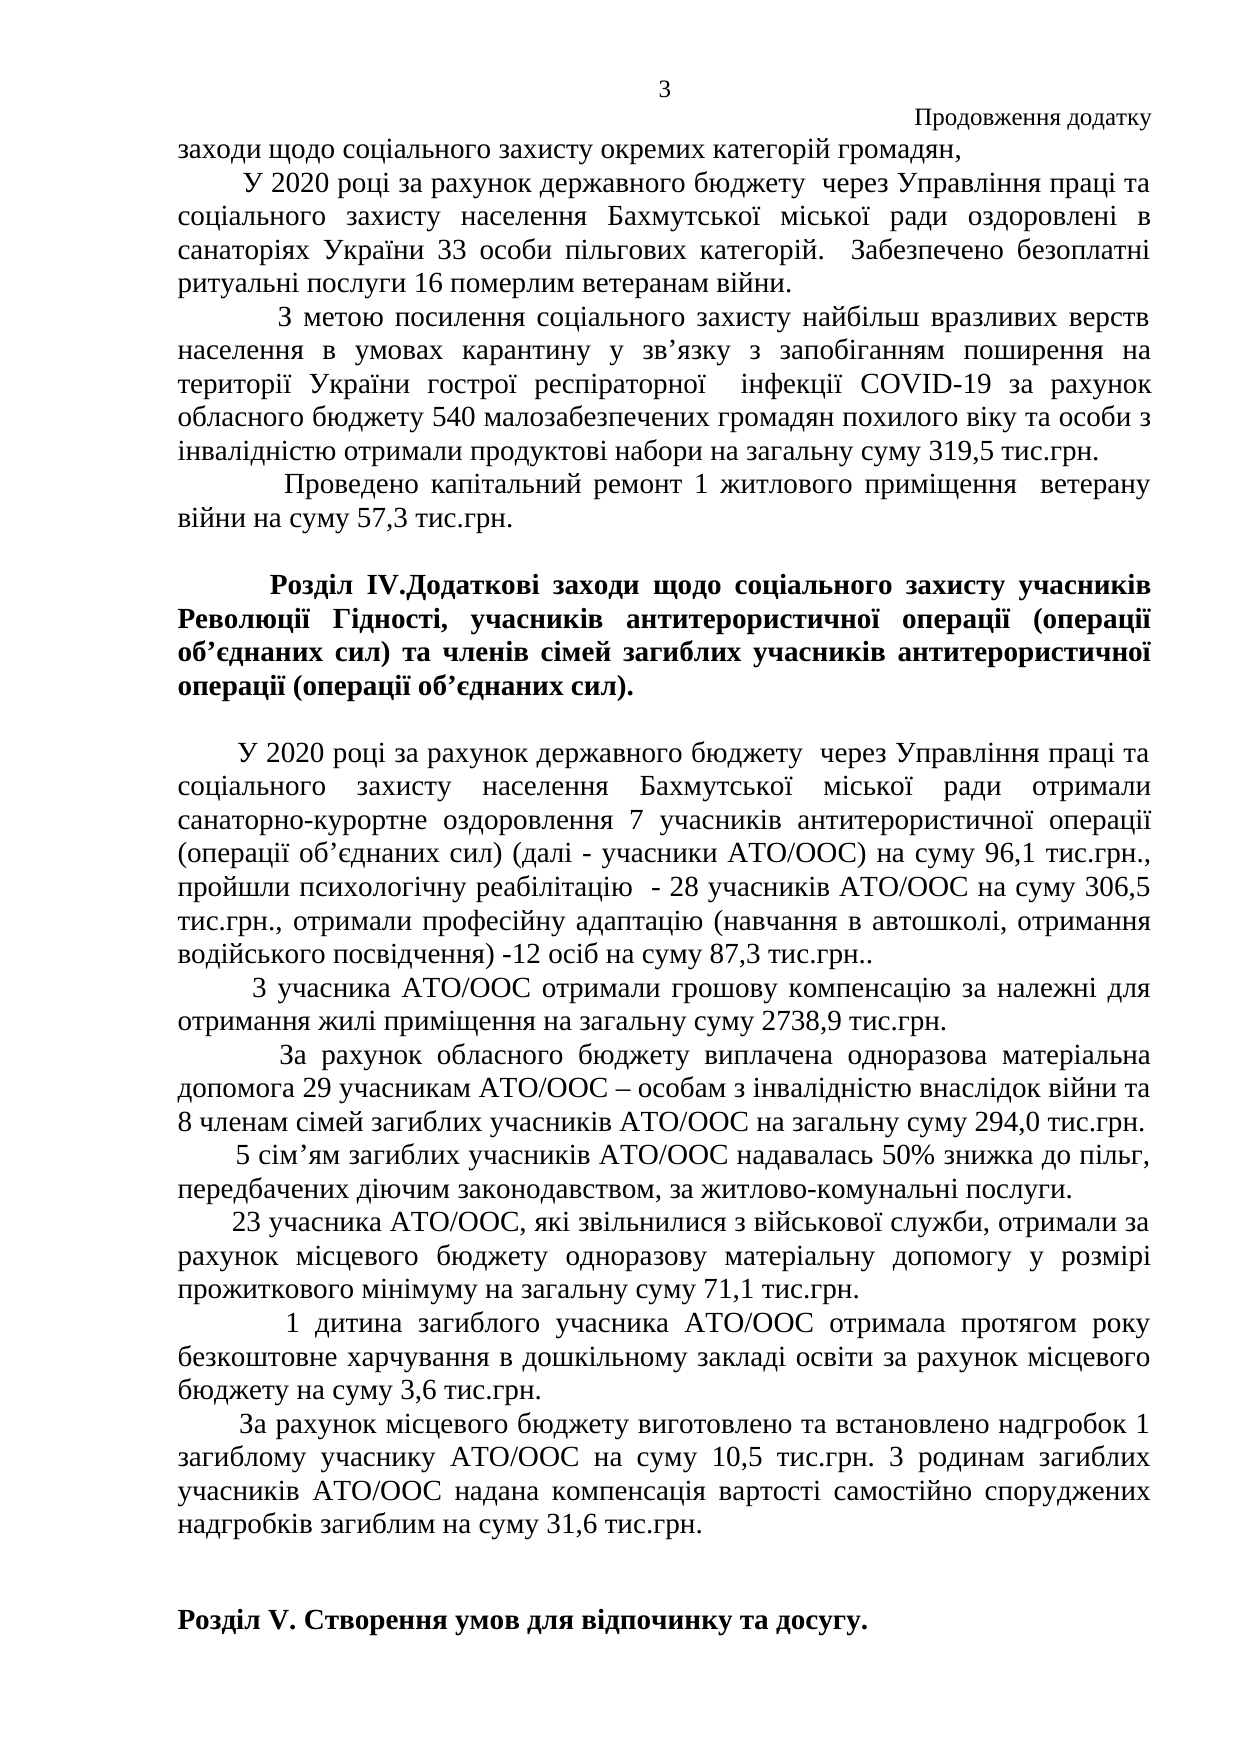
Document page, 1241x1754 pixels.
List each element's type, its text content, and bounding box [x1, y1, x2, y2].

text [177, 131, 1152, 165]
text Проведено капітальний ремонт 1 житлового приміщення ветерану війни на суму 57,3 тис.грн. [177, 467, 1152, 534]
text 1 дитина загиблого учасника АТО/ООС отримала протягом року безкоштовне харчування в дошкільному закладі освіти за рахунок місцевого бюджету на суму 3,6 тис.грн. [177, 1305, 1152, 1406]
text Розділ V. Створення умов для відпочинку та досугу. [177, 1602, 1152, 1636]
text 23 учасника АТО/ООС, які звільнилися з військової служби, отримали за рахунок місцевого бюджету одноразову матеріальну допомогу у розмірі прожиткового мінімуму на загальну суму 71,1 тис.грн. [177, 1204, 1152, 1305]
text У 2020 році за рахунок державного бюджету через Управління праці та соціального захисту населення Бахмутської міської ради оздоровлені в санаторіях України 33 особи пільгових категорій. Забезпечено безоплатні ритуальні послуги 16 померлим ветеранам війни. [177, 165, 1152, 299]
text За рахунок місцевого бюджету виготовлено та встановлено надгробок 1 загиблому учаснику АТО/ООС на суму 10,5 тис.грн. 3 родинам загиблих учасників АТО/ООС надана компенсація вартості самостійно споруджених надгробків загиблим на суму 31,6 тис.грн. [177, 1406, 1152, 1540]
text За рахунок обласного бюджету виплачена одноразова матеріальна допомога 29 учасникам АТО/ООС – особам з інвалідністю внаслідок війни та 8 членам сімей загиблих учасників АТО/ООС на загальну суму 294,0 тис.грн. [177, 1037, 1152, 1137]
text 3 учасника АТО/ООС отримали грошову компенсацію за належні для отримання жилі приміщення на загальну суму 2738,9 тис.грн. [177, 970, 1152, 1037]
text У 2020 році за рахунок державного бюджету через Управління праці та соціального захисту населення Бахмутської міської ради отримали санаторно-курортне оздоровлення 7 учасників антитерористичної операції (операції об’єднаних сил) (далі - учасники АТО/ООС) на суму 96,1 тис.грн., пройшли психологічну реабілітацію - 28 учасників АТО/ООС на суму 306,5 тис.грн., отримали професійну адаптацію (навчання в автошколі, отримання водійського посвідчення) -12 осіб на суму 87,3 тис.грн.. [177, 735, 1152, 970]
text З метою посилення соціального захисту найбільш вразливих верств населення в умовах карантину у зв’язку з запобіганням поширення на території України гострої респіраторної інфекції COVID-19 за рахунок обласного бюджету 540 малозабезпечених громадян похилого віку та особи з інвалідністю отримали продуктові набори на загальну суму 319,5 тис.грн. [177, 299, 1152, 467]
text Розділ IV.Додаткові заходи щодо соціального захисту учасників Революції Гідності, учасників антитерористичної операції (операції об’єднаних сил) та членів сімей загиблих учасників антитерористичної операції (операції об’єднаних сил). [177, 567, 1152, 701]
text 5 сім’ям загиблих учасників АТО/ООС надавалась 50% знижка до пільг, передбачених діючим законодавством, за житлово-комунальні послуги. [177, 1137, 1152, 1204]
